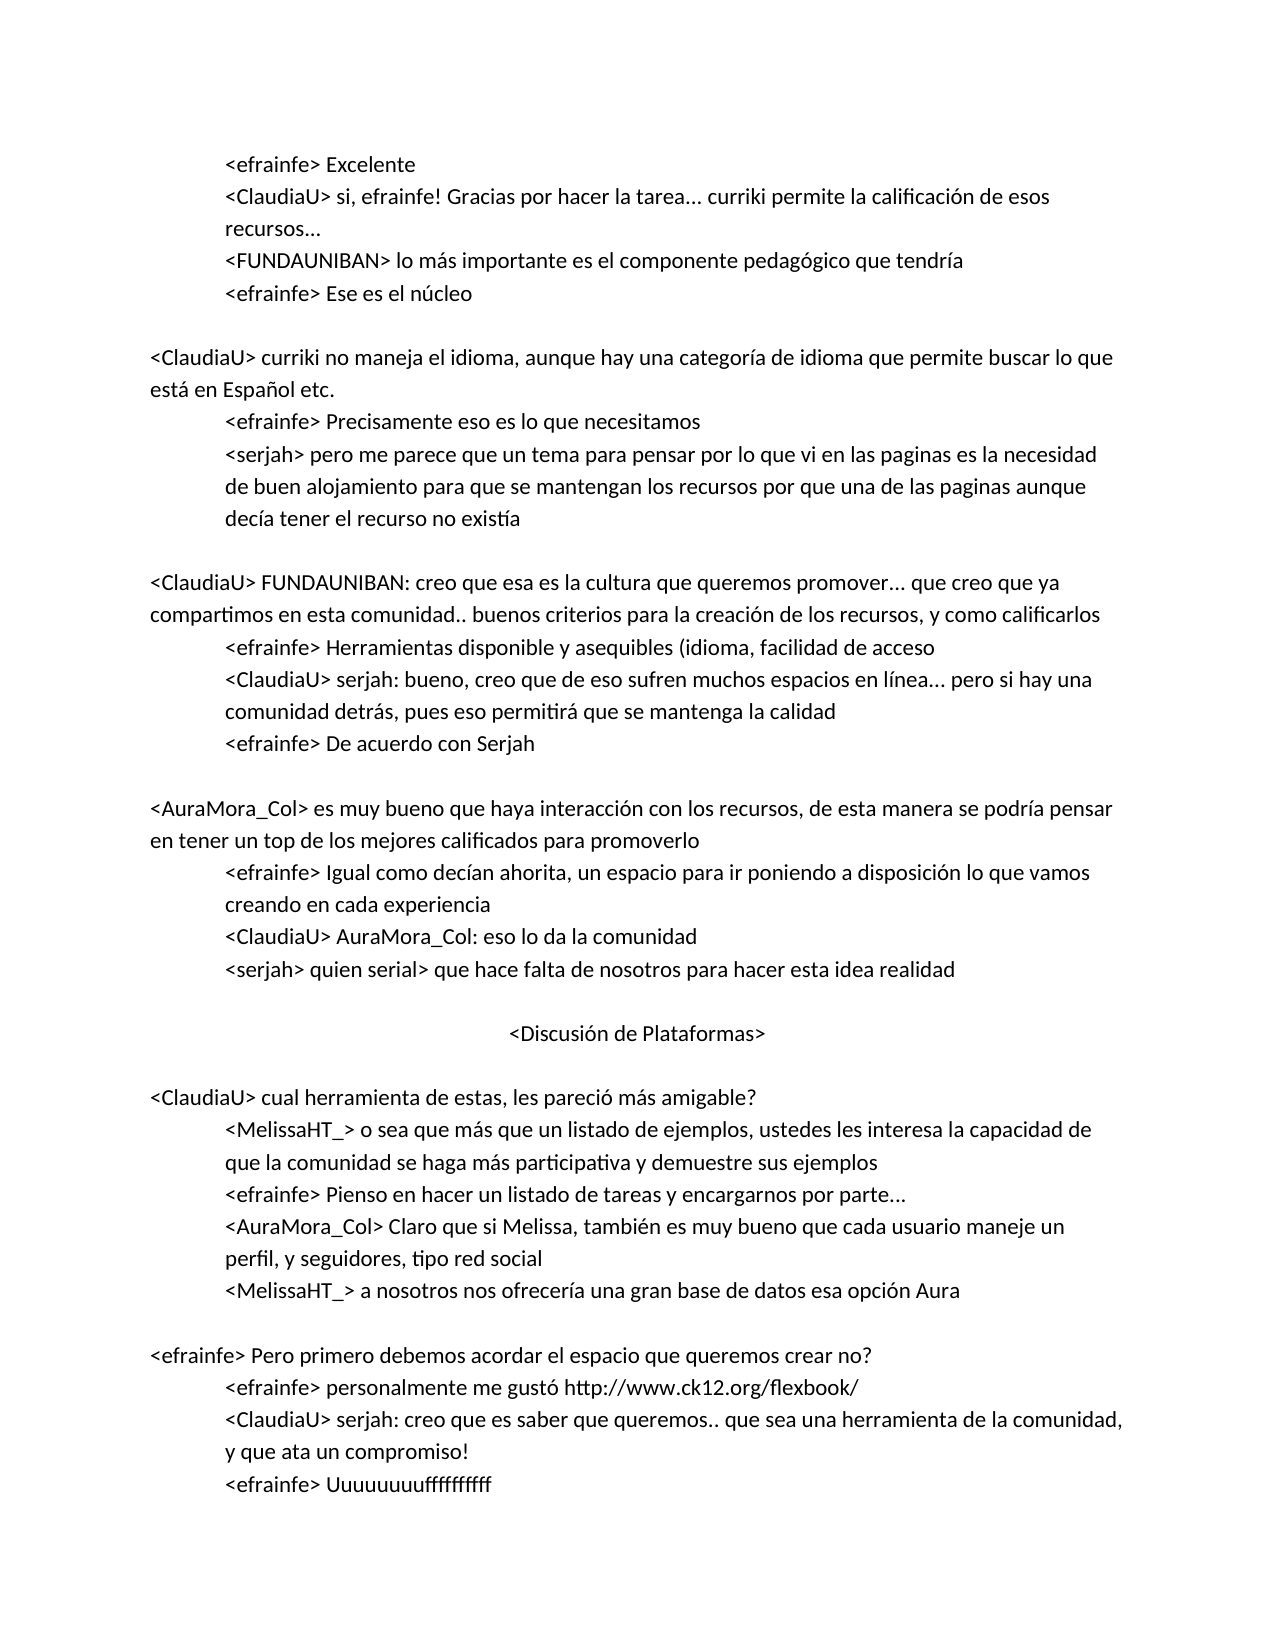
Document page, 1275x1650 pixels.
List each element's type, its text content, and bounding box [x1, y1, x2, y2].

text <MelissaHT_> o sea que más que un listado de ejemplos, ustedes les interesa la capacidad de que la comunidad se haga más participativa y demuestre sus ejemplos [225, 1116, 1125, 1176]
text <efrainfe> Pero primero debemos acordar el espacio que queremos crear no? [150, 1341, 1125, 1369]
text <ClaudiaU> FUNDAUNIBAN: creo que esa es la cultura que queremos promover... que creo que ya compartimos en esta comunidad.. buenos criterios para la creación de los recursos, y como calificarlos [150, 568, 1125, 629]
text <serjah> pero me parece que un tema para pensar por lo que vi en las paginas es la necesidad de buen alojamiento para que se mantengan los recursos por que una de las paginas aunque decía tener el recurso no existía [225, 440, 1125, 532]
text <ClaudiaU> cual herramienta de estas, les pareció más amigable? [150, 1083, 1125, 1111]
text <AuraMora_Col> Claro que si Melissa, también es muy bueno que cada usuario maneje un perfil, y seguidores, tipo red social [225, 1212, 1125, 1272]
text <MelissaHT_> a nosotros nos ofrecería una gran base de datos esa opción Aura [150, 1277, 1125, 1304]
text <efrainfe> Igual como decían ahorita, un espacio para ir poniendo a disposición lo que vamos creando en cada experiencia [225, 858, 1125, 918]
text <serjah> quien serial> que hace falta de nosotros para hacer esta idea realidad [150, 955, 1125, 983]
text <efrainfe> Pienso en hacer un listado de tareas y encargarnos por parte... [150, 1180, 1125, 1208]
text <efrainfe> De acuerdo con Serjah [225, 729, 1125, 757]
text <efrainfe> Herramientas disponible y asequibles (idioma, facilidad de acceso [150, 633, 1125, 661]
text <Discusión de Plataformas> [150, 1019, 1125, 1047]
text <ClaudiaU> si, efrainfe! Gracias por hacer la tarea... curriki permite la calificación de esos recursos... [225, 182, 1125, 242]
text <efrainfe> Ese es el núcleo [150, 279, 1125, 307]
text <efrainfe> Precisamente eso es lo que necesitamos [150, 407, 1125, 436]
text <efrainfe> Excelente [150, 150, 1125, 178]
text <ClaudiaU> AuraMora_Col: eso lo da la comunidad [225, 922, 1125, 951]
text <efrainfe> personalmente me gustó http://www.ck12.org/flexbook/ [150, 1373, 1125, 1401]
text <efrainfe> Uuuuuuuuffffffffff [150, 1470, 1125, 1498]
text <ClaudiaU> serjah: bueno, creo que de eso sufren muchos espacios en línea... pero si hay una comunidad detrás, pues eso permitirá que se mantenga la calidad [225, 665, 1125, 725]
text <ClaudiaU> serjah: creo que es saber que queremos.. que sea una herramienta de la comunidad, y que ata un compromiso! [225, 1405, 1125, 1466]
text <FUNDAUNIBAN> lo más importante es el componente pedagógico que tendría [150, 247, 1125, 274]
text <ClaudiaU> curriki no maneja el idioma, aunque hay una categoría de idioma que permite buscar lo que está en Español etc. [150, 343, 1125, 403]
text <AuraMora_Col> es muy bueno que haya interacción con los recursos, de esta manera se podría pensar en tener un top de los mejores calificados para promoverlo [150, 794, 1125, 854]
